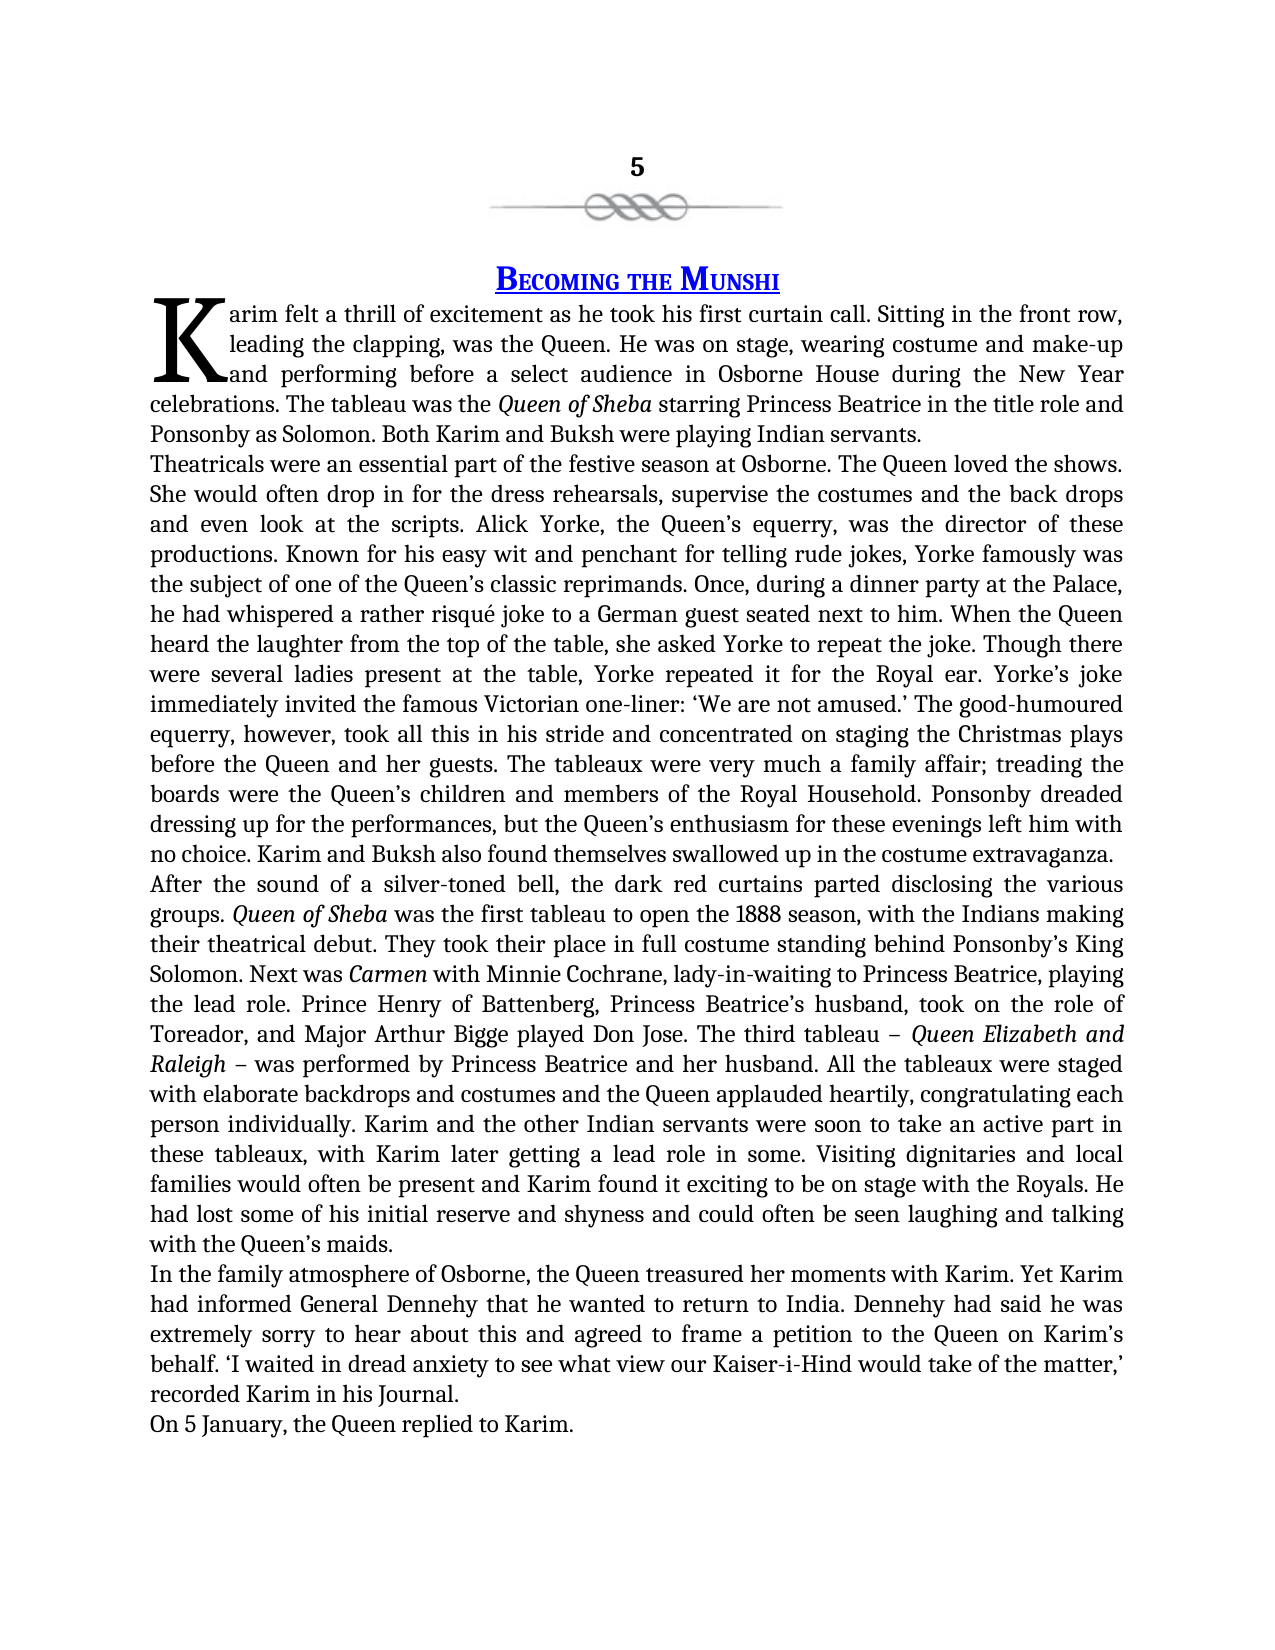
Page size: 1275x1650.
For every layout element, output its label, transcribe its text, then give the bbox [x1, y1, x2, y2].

subtitle BECOMING THE MUNSHI [150, 256, 1125, 299]
text 5 [150, 150, 1125, 184]
text Theatricals were an essential part of the festive season at Osborne. The Queen loved the shows. She would often drop in for the dress rehearsals, supervise the costumes and the back drops and even look at the scripts. Alick Yorke, the Queen’s equerry, was the director of these productions. Known for his easy wit and penchant for telling rude jokes, Yorke famously was the subject of one of the Queen’s classic reprimands. Once, during a dinner party at the Palace, he had whispered a rather risqué joke to a German guest seated next to him. When the Queen heard the laughter from the top of the table, she asked Yorke to repeat the joke. Though there were several ladies present at the table, Yorke repeated it for the Royal ear. Yorke’s joke immediately invited the famous Victorian one-liner: ‘We are not amused.’ The good-humoured equerry, however, took all this in his stride and concentrated on staging the Christmas plays before the Queen and her guests. The tableaux were very much a family affair; treading the boards were the Queen’s children and members of the Royal Household. Ponsonby dreaded dressing up for the performances, but the Queen’s enthusiasm for these evenings left him with no choice. Karim and Buksh also found themselves swallowed up in the costume extravaganza. [150, 449, 1125, 869]
text In the family atmosphere of Osborne, the Queen treasured her moments with Karim. Yet Karim had informed General Dennehy that he wanted to return to India. Dennehy had said he was extremely sorry to hear about this and agreed to frame a petition to the Queen on Karim’s behalf. ‘I waited in dread anxiety to see what view our Kaiser-i-Hind would take of the matter,’ recorded Karim in his Journal. [150, 1259, 1125, 1409]
text arim felt a thrill of excitement as he took his first curtain call. Sitting in the front row, leading the clapping, was the Queen. He was on stage, wearing costume and make-up and performing before a select audience in Osborne House during the New Year celebrations. The tableau was the Queen of Sheba starring Princess Beatrice in the title role and Ponsonby as Solomon. Both Karim and Buksh were playing Indian servants. [150, 299, 1125, 449]
picture [487, 183, 788, 228]
text On 5 January, the Queen replied to Karim. [150, 1409, 1125, 1439]
text After the sound of a silver-toned bell, the dark red curtains parted disclosing the various groups. Queen of Sheba was the first tableau to open the 1888 season, with the Indians making their theatrical debut. They took their place in full costume standing behind Ponsonby’s King Solomon. Next was Carmen with Minnie Cochrane, lady-in-waiting to Princess Beatrice, playing the lead role. Prince Henry of Battenberg, Princess Beatrice’s husband, took on the role of Toreador, and Major Arthur Bigge played Don Jose. The third tableau – Queen Elizabeth and Raleigh – was performed by Princess Beatrice and her husband. All the tableaux were staged with elaborate backdrops and costumes and the Queen applauded heartily, congratulating each person individually. Karim and the other Indian servants were soon to take an active part in these tableaux, with Karim later getting a lead role in some. Visiting dignitaries and local families would often be present and Karim found it exciting to be on stage with the Royals. He had lost some of his initial reserve and shyness and could often be seen laughing and talking with the Queen’s maids. [150, 869, 1125, 1259]
